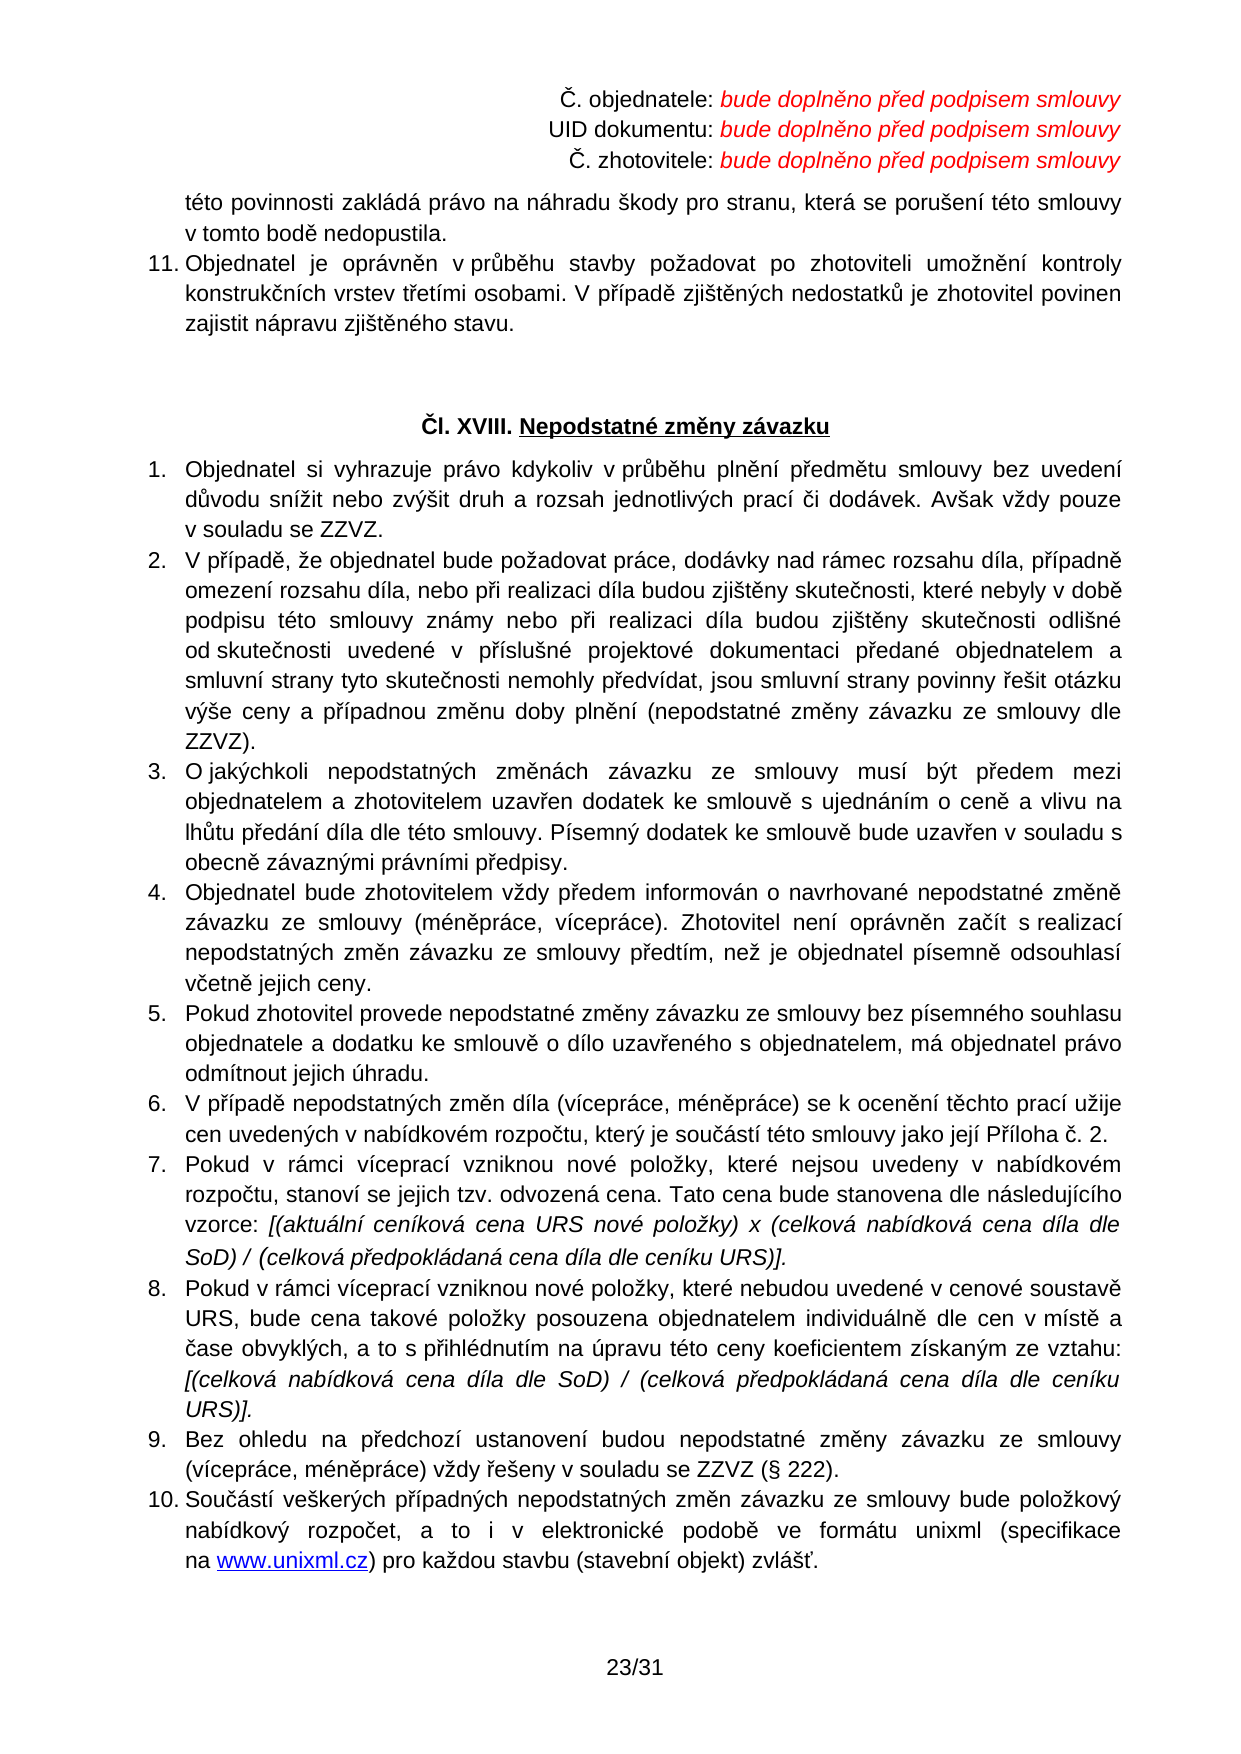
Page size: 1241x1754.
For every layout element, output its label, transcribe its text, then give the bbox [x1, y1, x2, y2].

list Součástí veškerých případných nepodstatných změn závazku ze smlouvy bude položkový nabídkový rozpočet, a to i v elektronické podobě ve formátu unixml (specifikace na www.unixml.cz) pro každou stavbu (stavební objekt) zvlášť. [148, 1486, 1122, 1573]
list Pokud zhotovitel provede nepodstatné změny závazku ze smlouvy bez písemného souhlasu objednatele a dodatku ke smlouvě o dílo uzavřeného s objednatelem, má objednatel právo odmítnout jejich úhradu. [148, 1000, 1122, 1087]
list Bez ohledu na předchozí ustanovení budou nepodstatné změny závazku ze smlouvy (vícepráce, méněpráce) vždy řešeny v souladu se ZZVZ (§ 222). [148, 1426, 1122, 1482]
list Pokud v rámci víceprací vzniknou nové položky, které nebudou uvedené v cenové soustavě URS, bude cena takové položky posouzena objednatelem individuálně dle cen v místě a čase obvyklých, a to s přihlédnutím na úpravu této ceny koeficientem získaným ze vztahu: [(celková nabídková cena díla dle SoD) / (celková předpokládaná cena díla dle ceníku URS)]. [148, 1275, 1122, 1422]
list V případě, že objednatel bude požadovat práce, dodávky nad rámec rozsahu díla, případně omezení rozsahu díla, nebo při realizaci díla budou zjištěny skutečnosti, které nebyly v době podpisu této smlouvy známy nebo při realizaci díla budou zjištěny skutečnosti odlišné od skutečnosti uvedené v příslušné projektové dokumentaci předané objednatelem a smluvní strany tyto skutečnosti nemohly předvídat, jsou smluvní strany povinny řešit otázku výše ceny a případnou změnu doby plnění (nepodstatné změny závazku ze smlouvy dle ZZVZ). [148, 547, 1122, 754]
list V případě nepodstatných změn díla (vícepráce, méněpráce) se k ocenění těchto prací užije cen uvedených v nabídkovém rozpočtu, který je součástí této smlouvy jako její Příloha č. 2. [148, 1090, 1122, 1147]
list Objednatel je oprávněn v průběhu stavby požadovat po zhotoviteli umožnění kontroly konstrukčních vrstev třetími osobami. V případě zjištěných nedostatků je zhotovitel povinen zajistit nápravu zjištěného stavu. [148, 250, 1122, 337]
list O jakýchkoli nepodstatných změnách závazku ze smlouvy musí být předem mezi objednatelem a zhotovitelem uzavřen dodatek ke smlouvě s ujednáním o ceně a vlivu na lhůtu předání díla dle této smlouvy. Písemný dodatek ke smlouvě bude uzavřen v souladu s obecně závaznými právními předpisy. [148, 758, 1122, 875]
list Pokud v rámci víceprací vzniknou nové položky, které nejsou uvedeny v nabídkovém rozpočtu, stanoví se jejich tzv. odvozená cena. Tato cena bude stanovena dle následujícího vzorce: [(aktuální ceníková cena URS nové položky) x (celková nabídková cena díla dle SoD) / (celková předpokládaná cena díla dle ceníku URS)]. [148, 1151, 1122, 1271]
list Objednatel si vyhrazuje právo kdykoliv v průběhu plnění předmětu smlouvy bez uvedení důvodu snížit nebo zvýšit druh a rozsah jednotlivých prací či dodávek. Avšak vždy pouze v souladu se ZZVZ. [148, 456, 1122, 543]
list Objednatel bude zhotovitelem vždy předem informován o navrhované nepodstatné změně závazku ze smlouvy (méněpráce, vícepráce). Zhotovitel není oprávněn začít s realizací nepodstatných změn závazku ze smlouvy předtím, než je objednatel písemně odsouhlasí včetně jejich ceny. [148, 879, 1122, 996]
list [148, 189, 1122, 246]
text Nepodstatné změny závazku [148, 413, 1122, 440]
